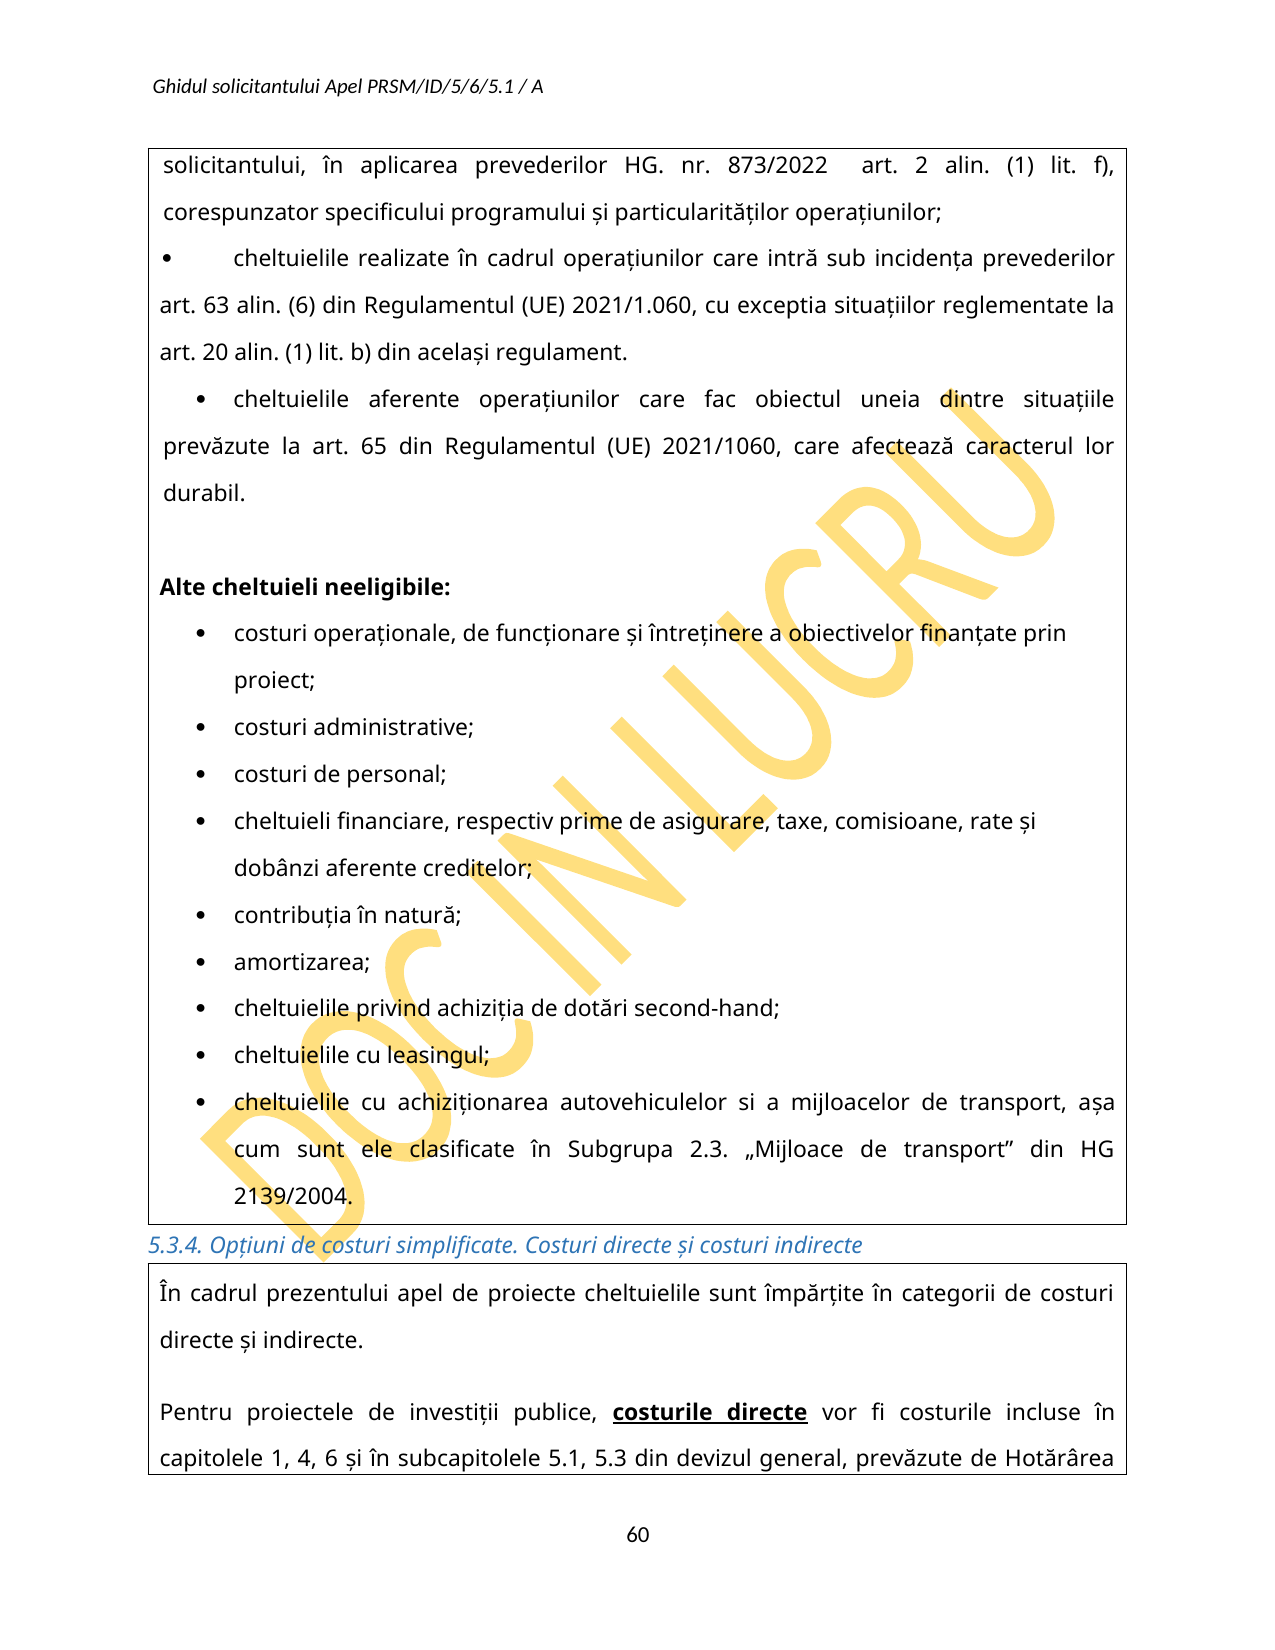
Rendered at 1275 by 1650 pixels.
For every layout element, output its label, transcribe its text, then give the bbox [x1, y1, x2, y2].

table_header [149, 149, 1126, 1224]
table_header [149, 1264, 1126, 1474]
subtitle 5.3.4. Opțiuni de costuri simplificate. Costuri directe și costuri indirecte [148, 1229, 1127, 1261]
